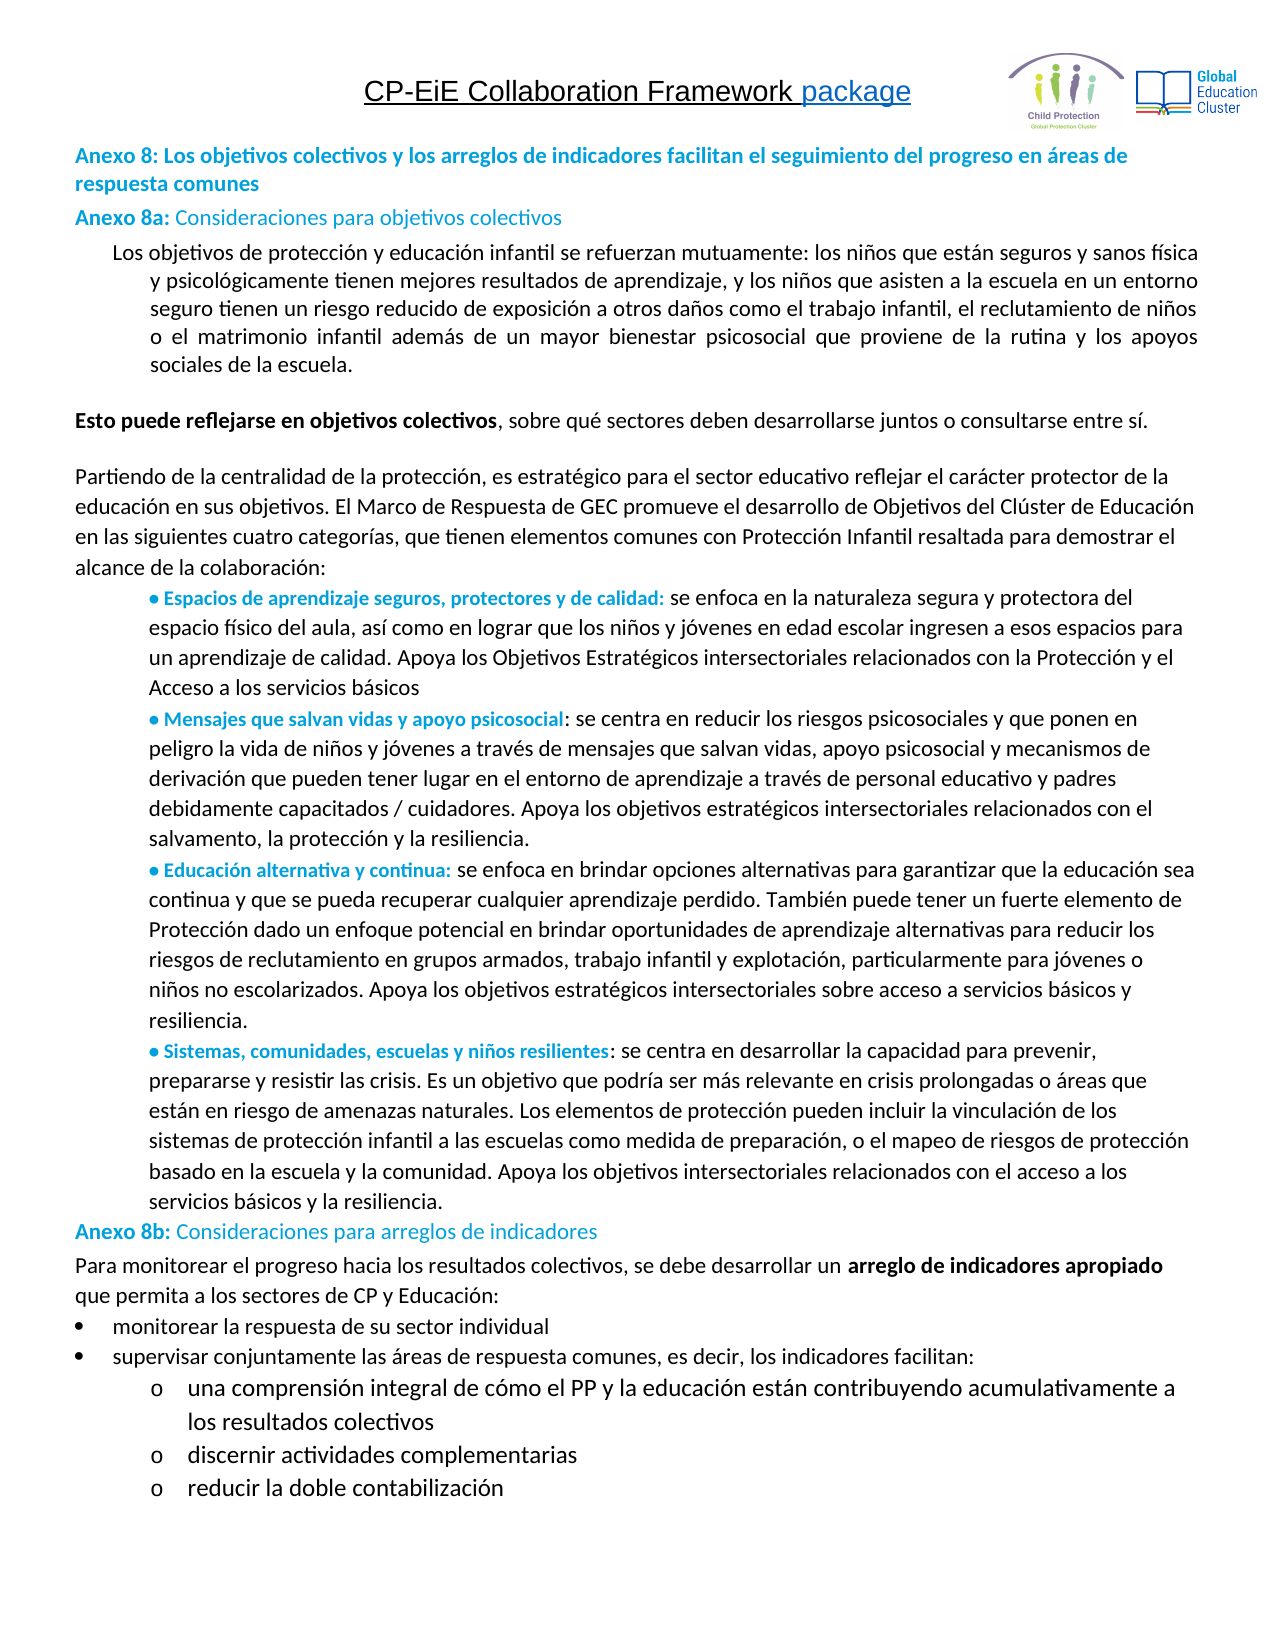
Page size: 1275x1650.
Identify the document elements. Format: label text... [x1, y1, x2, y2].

list una comprensión integral de cómo el PP y la educación están contribuyendo acumulativamente a los resultados colectivos [150, 1372, 1200, 1436]
picture [1008, 53, 1125, 131]
picture [1136, 70, 1257, 115]
text Anexo 8b: Consideraciones para arreglos de indicadores [75, 1217, 1200, 1245]
list reducir la doble contabilización [150, 1472, 1200, 1503]
text • Sistemas, comunidades, escuelas y niños resilientes: se centra en desarrollar la capacidad para prevenir, prepararse y resistir las crisis. Es un objetivo que podría ser más relevante en crisis prolongadas o áreas que están en riesgo de amenazas naturales. Los elementos de protección pueden incluir la vinculación de los sistemas de protección infantil a las escuelas como medida de preparación, o el mapeo de riesgos de protección basado en la escuela y la comunidad. Apoya los objetivos intersectoriales relacionados con el acceso a los servicios básicos y la resiliencia. [149, 1036, 1200, 1215]
text • Espacios de aprendizaje seguros, protectores y de calidad: se enfoca en la naturaleza segura y protectora del espacio físico del aula, así como en lograr que los niños y jóvenes en edad escolar ingresen a esos espacios para un aprendizaje de calidad. Apoya los Objetivos Estratégicos intersectoriales relacionados con la Protección y el Acceso a los servicios básicos [149, 583, 1200, 701]
text Para monitorear el progreso hacia los resultados colectivos, se debe desarrollar un arreglo de indicadores apropiado que permita a los sectores de CP y Educación: [75, 1251, 1200, 1310]
text Los objetivos de protección y educación infantil se refuerzan mutuamente: los niños que están seguros y sanos física y psicológicamente tienen mejores resultados de aprendizaje, y los niños que asisten a la escuela en un entorno seguro tienen un riesgo reducido de exposición a otros daños como el trabajo infantil, el reclutamiento de niños o el matrimonio infantil además de un mayor bienestar psicosocial que proviene de la rutina y los apoyos sociales de la escuela. [112, 238, 1200, 378]
text Esto puede reflejarse en objetivos colectivos, sobre qué sectores deben desarrollarse juntos o consultarse entre sí. [75, 406, 1200, 434]
picture [1222, 70, 1233, 74]
text Anexo 8a: Consideraciones para objetivos colectivos [75, 203, 1200, 232]
list supervisar conjuntamente las áreas de respuesta comunes, es decir, los indicadores facilitan: [75, 1342, 1200, 1370]
text • Educación alternativa y continua: se enfoca en brindar opciones alternativas para garantizar que la educación sea continua y que se pueda recuperar cualquier aprendizaje perdido. También puede tener un fuerte elemento de Protección dado un enfoque potencial en brindar oportunidades de aprendizaje alternativas para reducir los riesgos de reclutamiento en grupos armados, trabajo infantil y explotación, particularmente para jóvenes o niños no escolarizados. Apoya los objetivos estratégicos intersectoriales sobre acceso a servicios básicos y resiliencia. [149, 855, 1200, 1034]
text Partiendo de la centralidad de la protección, es estratégico para el sector educativo reflejar el carácter protector de la educación en sus objetivos. El Marco de Respuesta de GEC promueve el desarrollo de Objetivos del Clúster de Educación en las siguientes cuatro categorías, que tienen elementos comunes con Protección Infantil resaltada para demostrar el alcance de la colaboración: [75, 462, 1200, 581]
list discernir actividades complementarias [150, 1439, 1200, 1470]
text • Mensajes que salvan vidas y apoyo psicosocial: se centra en reducir los riesgos psicosociales y que ponen en peligro la vida de niños y jóvenes a través de mensajes que salvan vidas, apoyo psicosocial y mecanismos de derivación que pueden tener lugar en el entorno de aprendizaje a través de personal educativo y padres debidamente capacitados / cuidadores. Apoya los objetivos estratégicos intersectoriales relacionados con el salvamento, la protección y la resiliencia. [149, 704, 1200, 852]
list monitorear la respuesta de su sector individual [75, 1312, 1200, 1340]
text Anexo 8: Los objetivos colectivos y los arreglos de indicadores facilitan el seguimiento del progreso en áreas de respuesta comunes [75, 141, 1200, 197]
